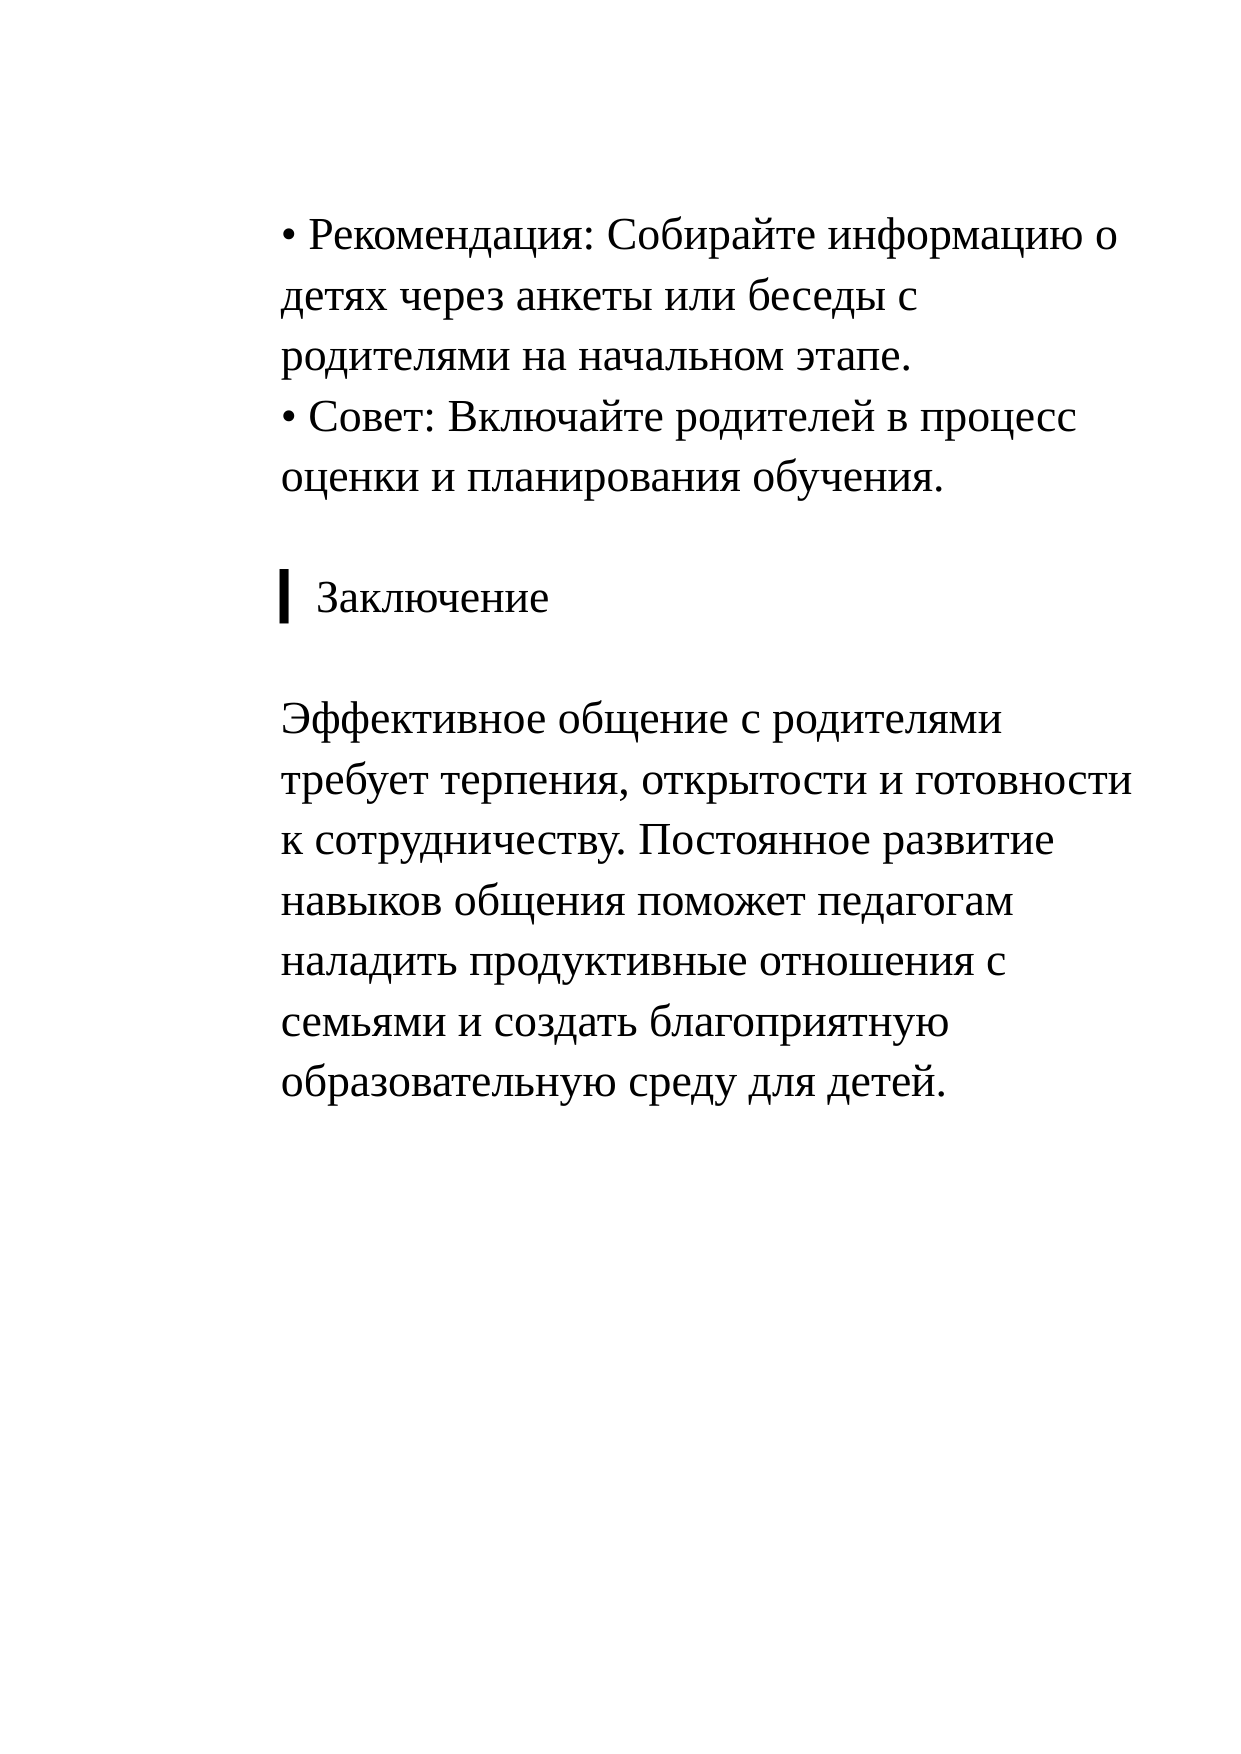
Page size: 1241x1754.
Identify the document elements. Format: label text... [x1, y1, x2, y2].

list • Совет: Включайте родителей в процесс оценки и планирования обучения. [281, 388, 1152, 502]
list Эффективное общение с родителями требует терпения, открытости и готовности к сотрудничеству. Постоянное развитие навыков общения поможет педагогам наладить продуктивные отношения с семьями и создать благоприятную образовательную среду для детей. [281, 691, 1152, 1107]
list • Рекомендация: Собирайте информацию о детях через анкеты или беседы с родителями на начальном этапе. [281, 207, 1152, 381]
list ▎Заключение [289, 570, 1152, 623]
